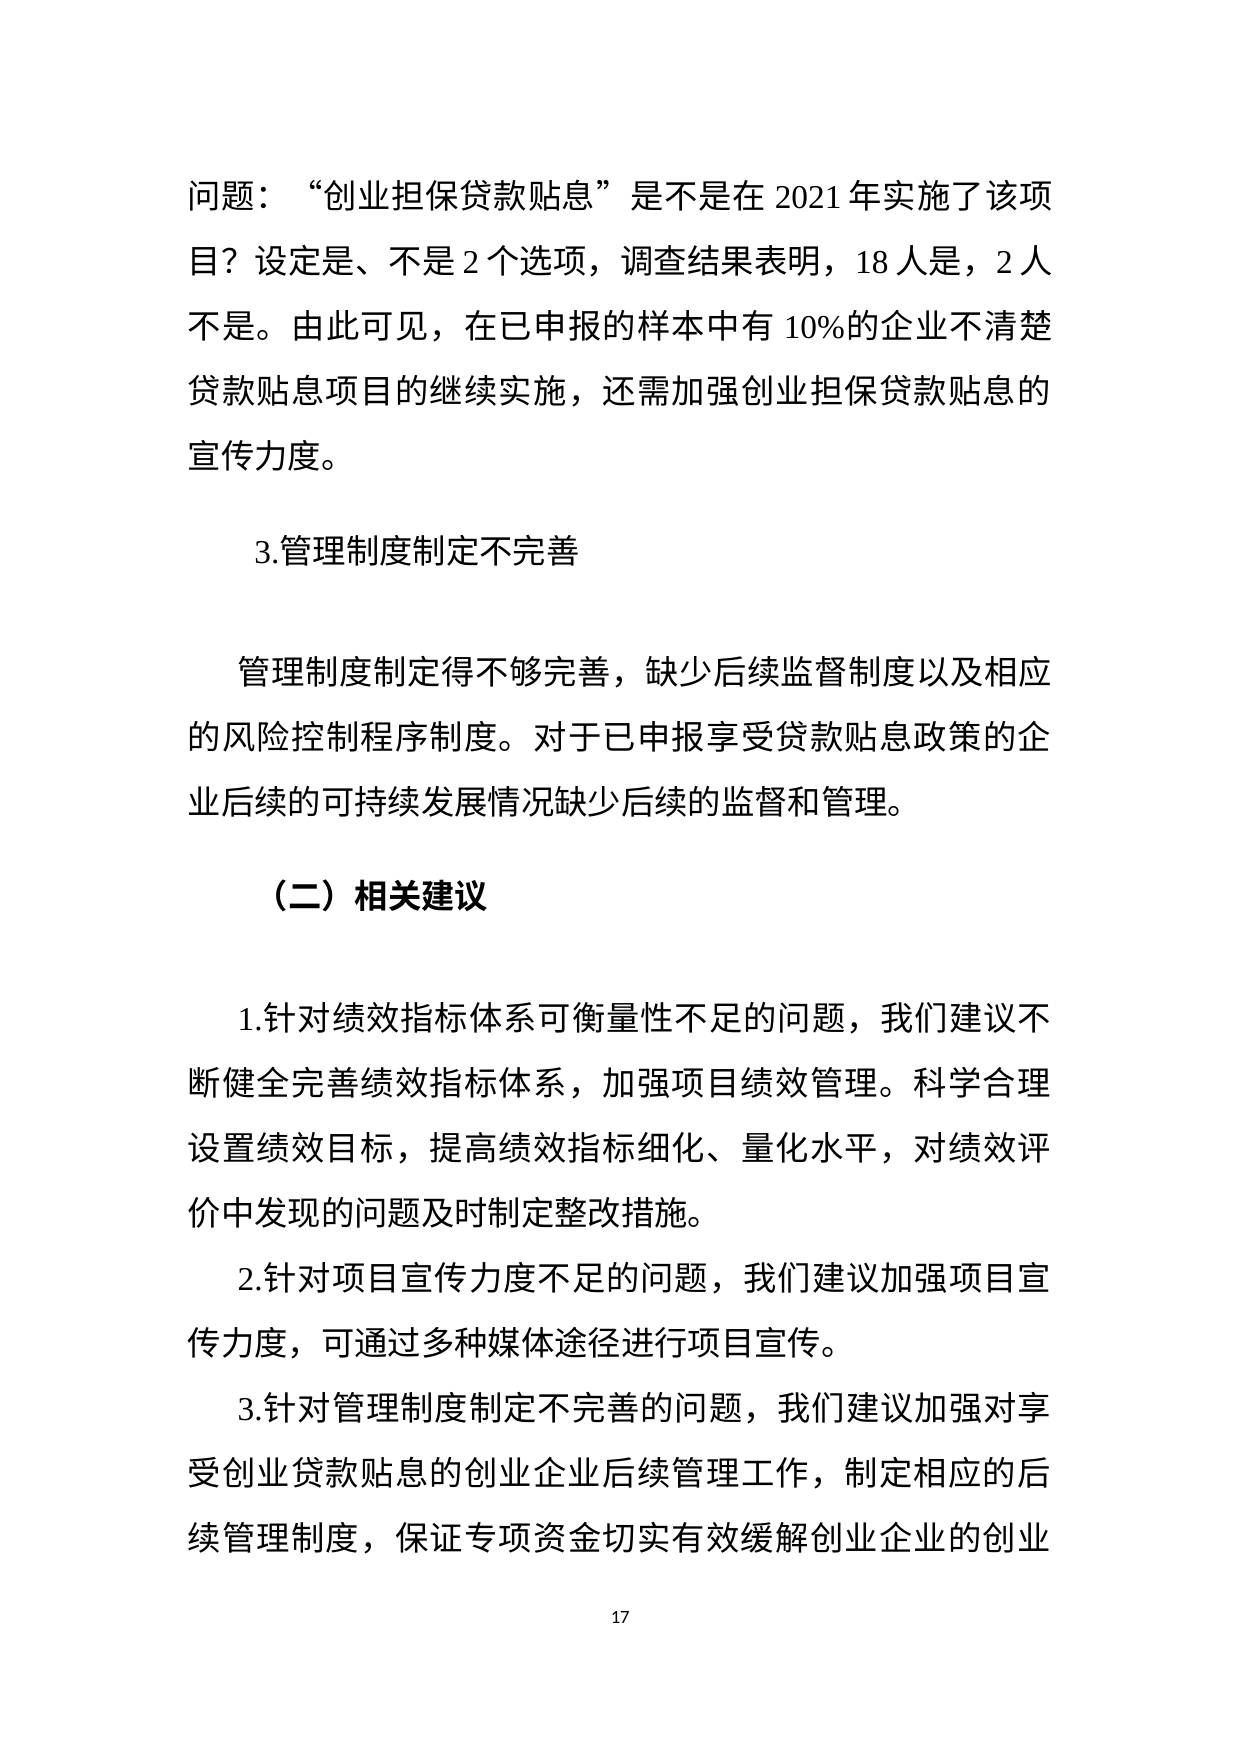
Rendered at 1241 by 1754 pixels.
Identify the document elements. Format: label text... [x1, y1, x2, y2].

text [187, 1374, 1053, 1569]
text 2.针对项目宣传力度不足的问题，我们建议加强项目宣传力度，可通过多种媒体途径进行项目宣传。 [187, 1244, 1053, 1374]
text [187, 162, 1053, 487]
subtitle （二）相关建议 [187, 862, 1053, 927]
subtitle 3.管理制度制定不完善 [187, 516, 1053, 581]
text 管理制度制定得不够完善，缺少后续监督制度以及相应的风险控制程序制度。对于已申报享受贷款贴息政策的企业后续的可持续发展情况缺少后续的监督和管理。 [187, 638, 1053, 833]
text 1.针对绩效指标体系可衡量性不足的问题，我们建议不断健全完善绩效指标体系，加强项目绩效管理。科学合理设置绩效目标，提高绩效指标细化、量化水平，对绩效评价中发现的问题及时制定整改措施。 [187, 984, 1053, 1244]
